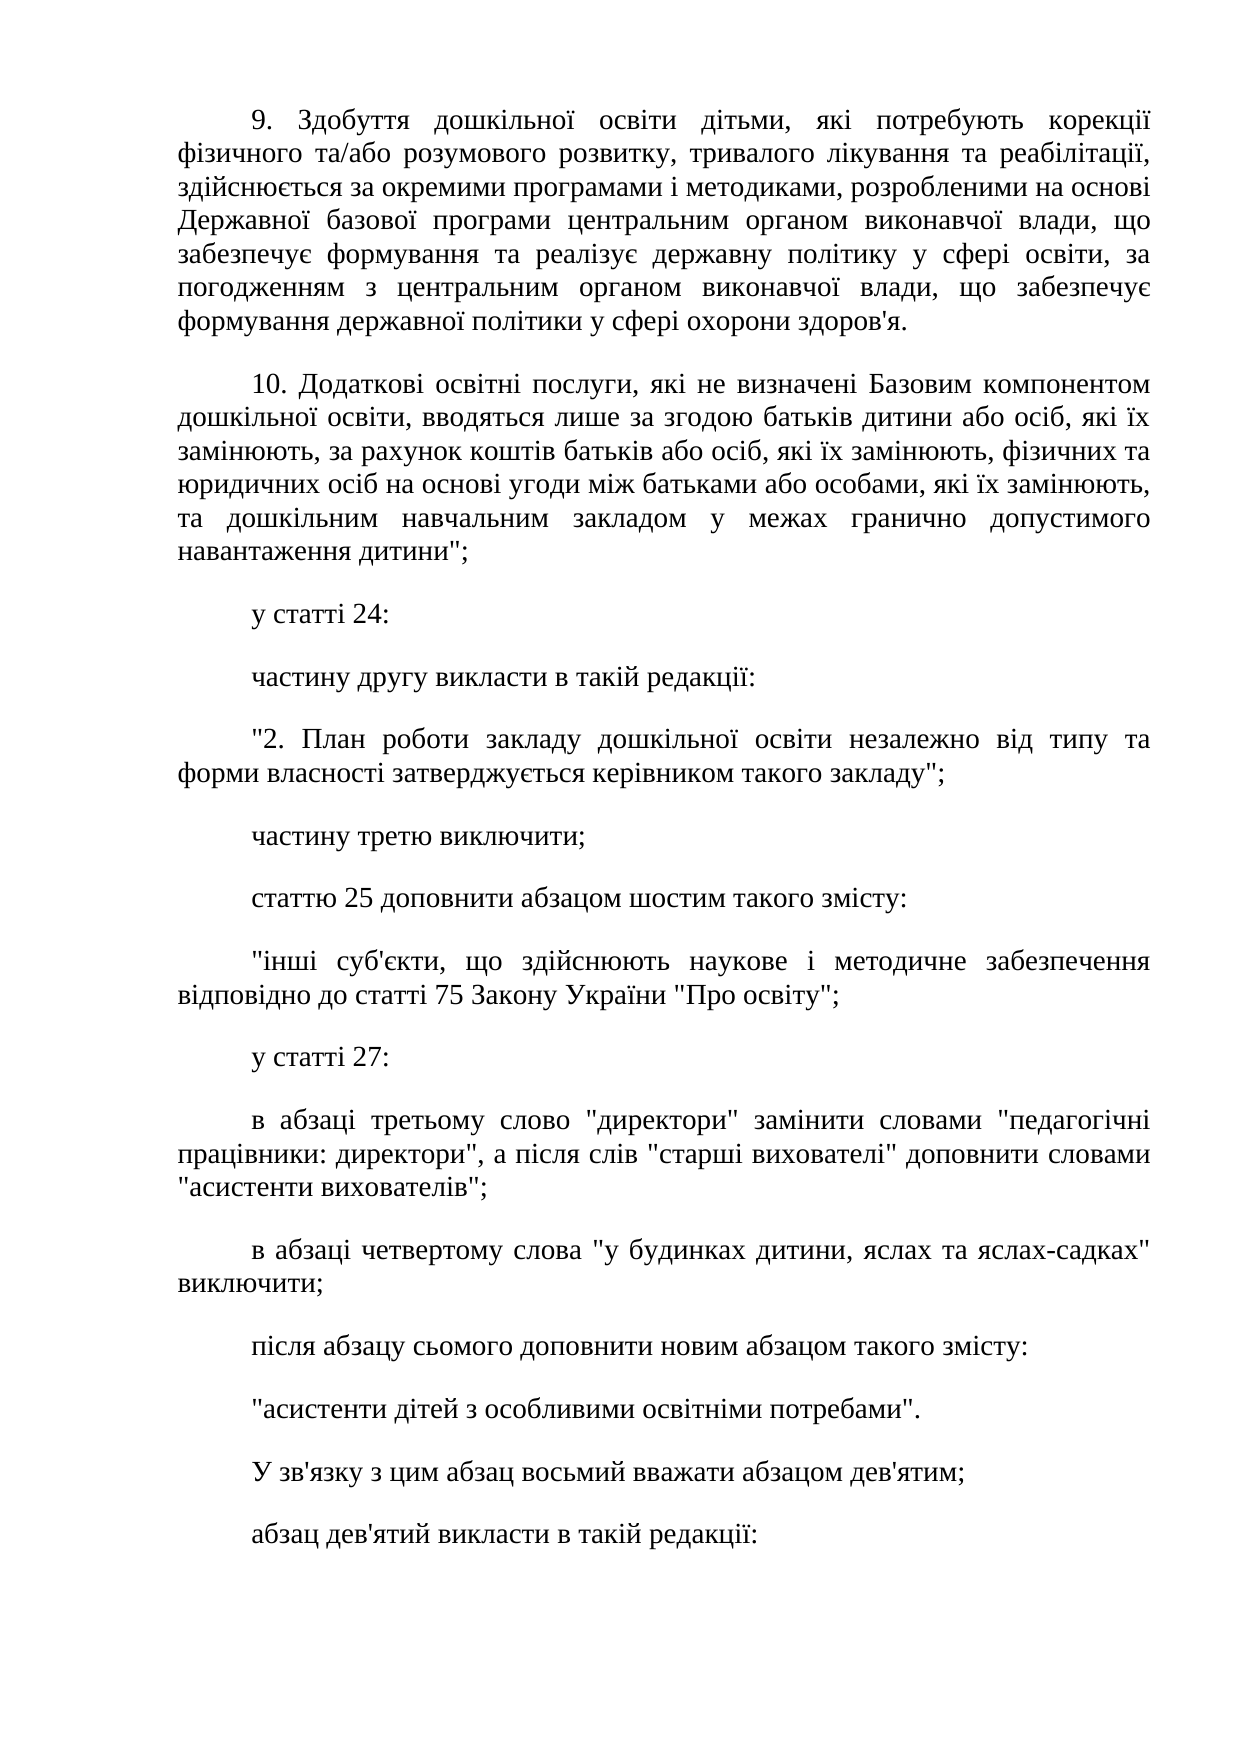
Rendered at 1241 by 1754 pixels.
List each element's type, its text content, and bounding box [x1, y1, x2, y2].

text у статті 27: [177, 1039, 1152, 1073]
text в абзаці третьому слово "директори" замінити словами "педагогічні працівники: директори", а після слів "старші вихователі" доповнити словами "асистенти вихователів"; [177, 1102, 1152, 1203]
text частину третю виключити; [177, 818, 1152, 851]
text в абзаці четвертому слова "у будинках дитини, яслах та яслах-садках" виключити; [177, 1232, 1152, 1299]
text статтю 25 доповнити абзацом шостим такого змісту: [177, 881, 1152, 914]
text 10. Додаткові освітні послуги, які не визначені Базовим компонентом дошкільної освіти, вводяться лише за згодою батьків дитини або осіб, які їх замінюють, за рахунок коштів батьків або осіб, які їх замінюють, фізичних та юридичних осіб на основі угоди між батьками або особами, які їх замінюють, та дошкільним навчальним закладом у межах гранично допустимого навантаження дитини"; [177, 366, 1152, 567]
text "інші суб'єкти, що здійснюють наукове і методичне забезпечення відповідно до статті 75 Закону України "Про освіту"; [177, 943, 1152, 1010]
text після абзацу сьомого доповнити новим абзацом такого змісту: [177, 1328, 1152, 1362]
text 9. Здобуття дошкільної освіти дітьми, які потребують корекції фізичного та/або розумового розвитку, тривалого лікування та реабілітації, здійснюється за окремими програмами і методиками, розробленими на основі Державної базової програми центральним органом виконавчої влади, що забезпечує формування та реалізує державну політику у сфері освіти, за погодженням з центральним органом виконавчої влади, що забезпечує формування державної політики у сфері охорони здоров'я. [177, 102, 1152, 337]
text "асистенти дітей з особливими освітніми потребами". [177, 1391, 1152, 1424]
text У зв'язку з цим абзац восьмий вважати абзацом дев'ятим; [177, 1454, 1152, 1487]
text частину другу викласти в такій редакції: [177, 659, 1152, 692]
text абзац дев'ятий викласти в такій редакції: [177, 1516, 1152, 1550]
text "2. План роботи закладу дошкільної освіти незалежно від типу та форми власності затверджується керівником такого закладу"; [177, 722, 1152, 789]
text у статті 24: [177, 596, 1152, 630]
